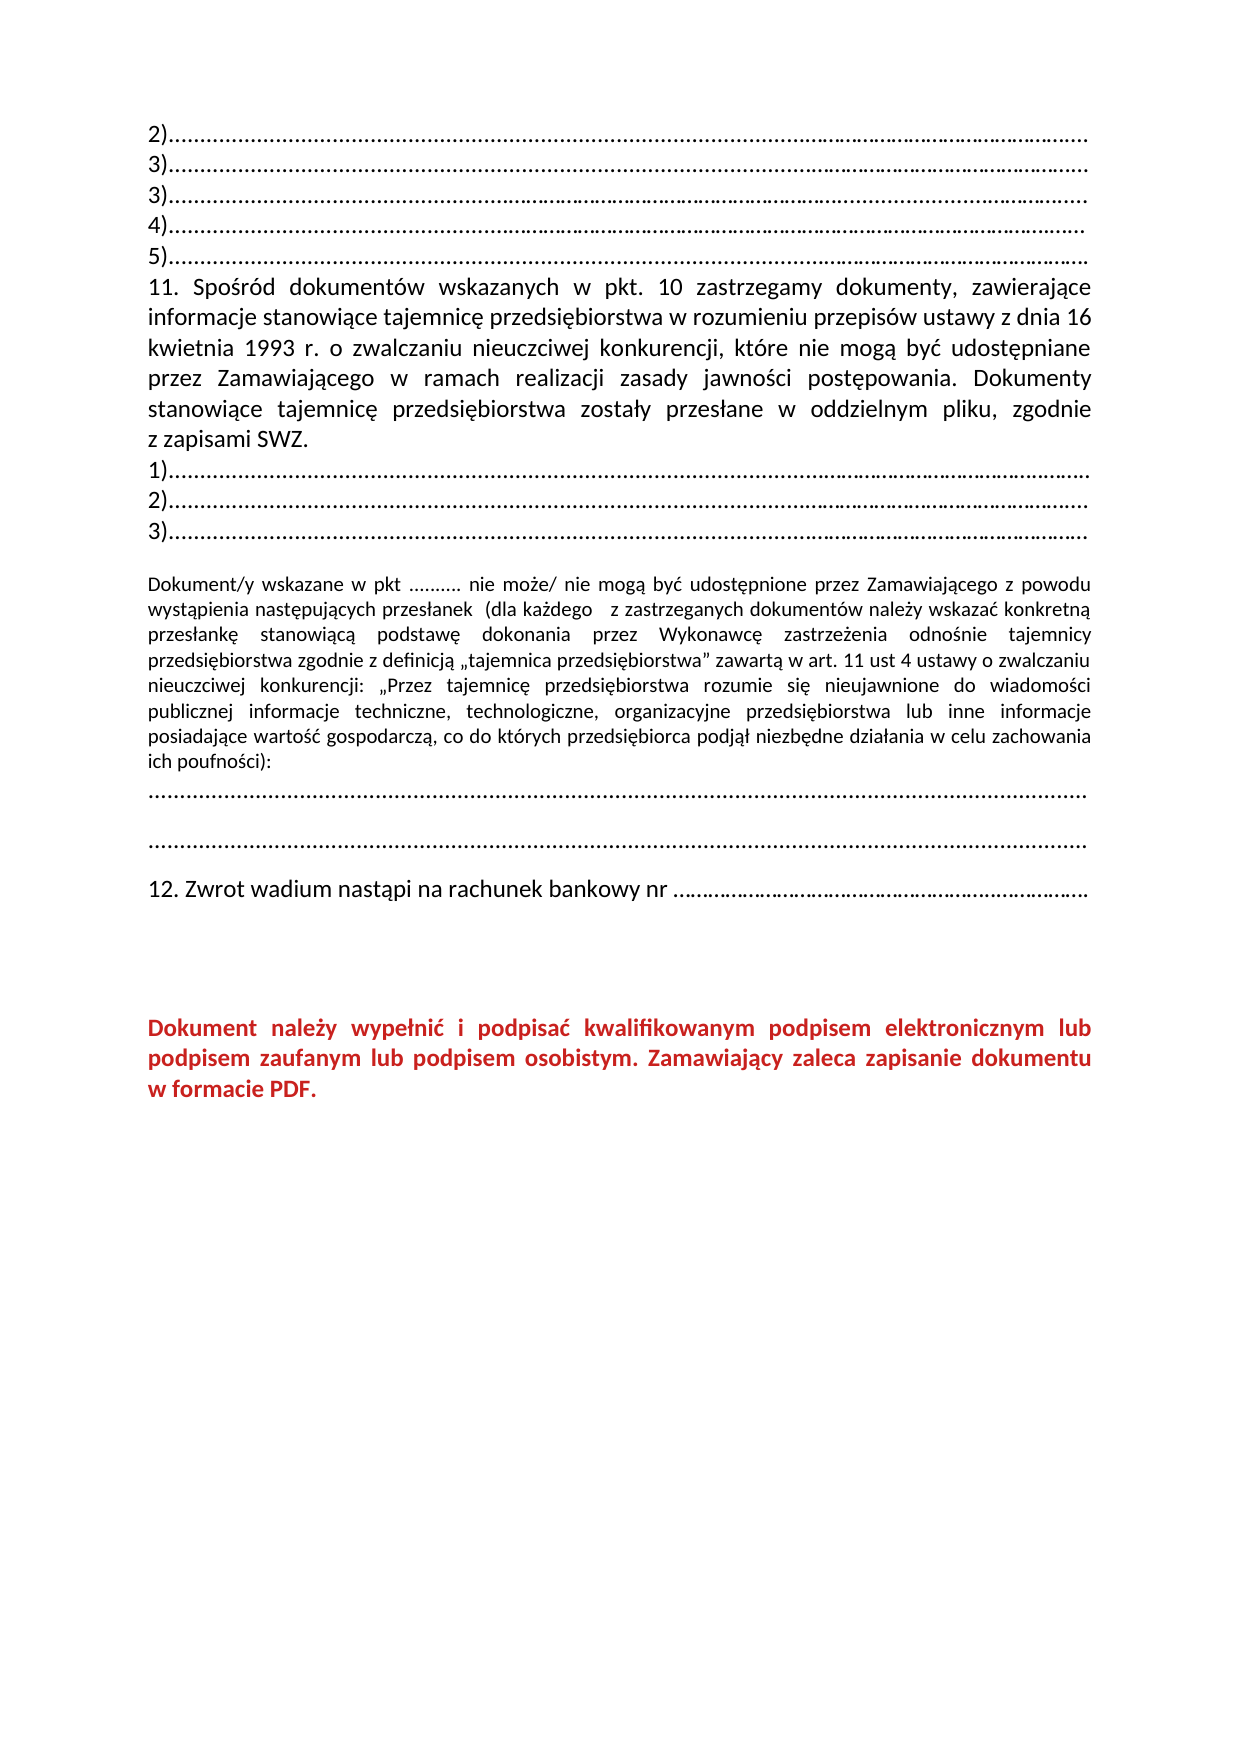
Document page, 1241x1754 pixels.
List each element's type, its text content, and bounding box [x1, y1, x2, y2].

text 4)......................................................………………………………………………………………………………….…... [148, 210, 1093, 240]
text ..................................................................................................................................................... [148, 774, 1093, 805]
text 3)......................................................…………………………………………………........................…………..... [148, 179, 1093, 210]
text 3)......................................................................................................………………………………………... [148, 149, 1093, 179]
text 2).....................................................................................................……………………………………….... [148, 484, 1093, 515]
text 1)........................................................................................................………………………………..…….. [148, 454, 1093, 484]
text 11. Spośród dokumentów wskazanych w pkt. 10 zastrzegamy dokumenty, zawierające informacje stanowiące tajemnicę przedsiębiorstwa w rozumieniu przepisów ustawy z dnia 16 kwietnia 1993 r. o zwalczaniu nieuczciwej konkurencji, które nie mogą być udostępniane przez Zamawiającego w ramach realizacji zasady jawności postępowania. Dokumenty stanowiące tajemnicę przedsiębiorstwa zostały przesłane w oddzielnym pliku, zgodnie z zapisami SWZ. [148, 271, 1093, 454]
text 12. Zwrot wadium nastąpi na rachunek bankowy nr ………………………………………………..……………. [148, 873, 1093, 904]
text 5)........................................................................................................………………………………………. [148, 240, 1093, 271]
text ..................................................................................................................................................... [148, 824, 1093, 854]
text Dokument/y wskazane w pkt .......... nie może/ nie mogą być udostępnione przez Zamawiającego z powodu wystąpienia następujących przesłanek (dla każdego z zastrzeganych dokumentów należy wskazać konkretną przesłankę stanowiącą podstawę dokonania przez Wykonawcę zastrzeżenia odnośnie tajemnicy przedsiębiorstwa zgodnie z definicją „tajemnica przedsiębiorstwa” zawartą w art. 11 ust 4 ustawy o zwalczaniu nieuczciwej konkurencji: „Przez tajemnicę przedsiębiorstwa rozumie się nieujawnione do wiadomości publicznej informacje techniczne, technologiczne, organizacyjne przedsiębiorstwa lub inne informacje posiadające wartość gospodarczą, co do których przedsiębiorca podjął niezbędne działania w celu zachowania ich poufności): [148, 571, 1093, 774]
text 2).....................................................................................................……………………………………….... [148, 118, 1093, 149]
text 3)......................................................................................................………………………………………… [148, 515, 1093, 545]
list Dokument należy wypełnić i podpisać kwalifikowanym podpisem elektronicznym lub podpisem zaufanym lub podpisem osobistym. Zamawiający zaleca zapisanie dokumentu w formacie PDF. [148, 1012, 1093, 1104]
